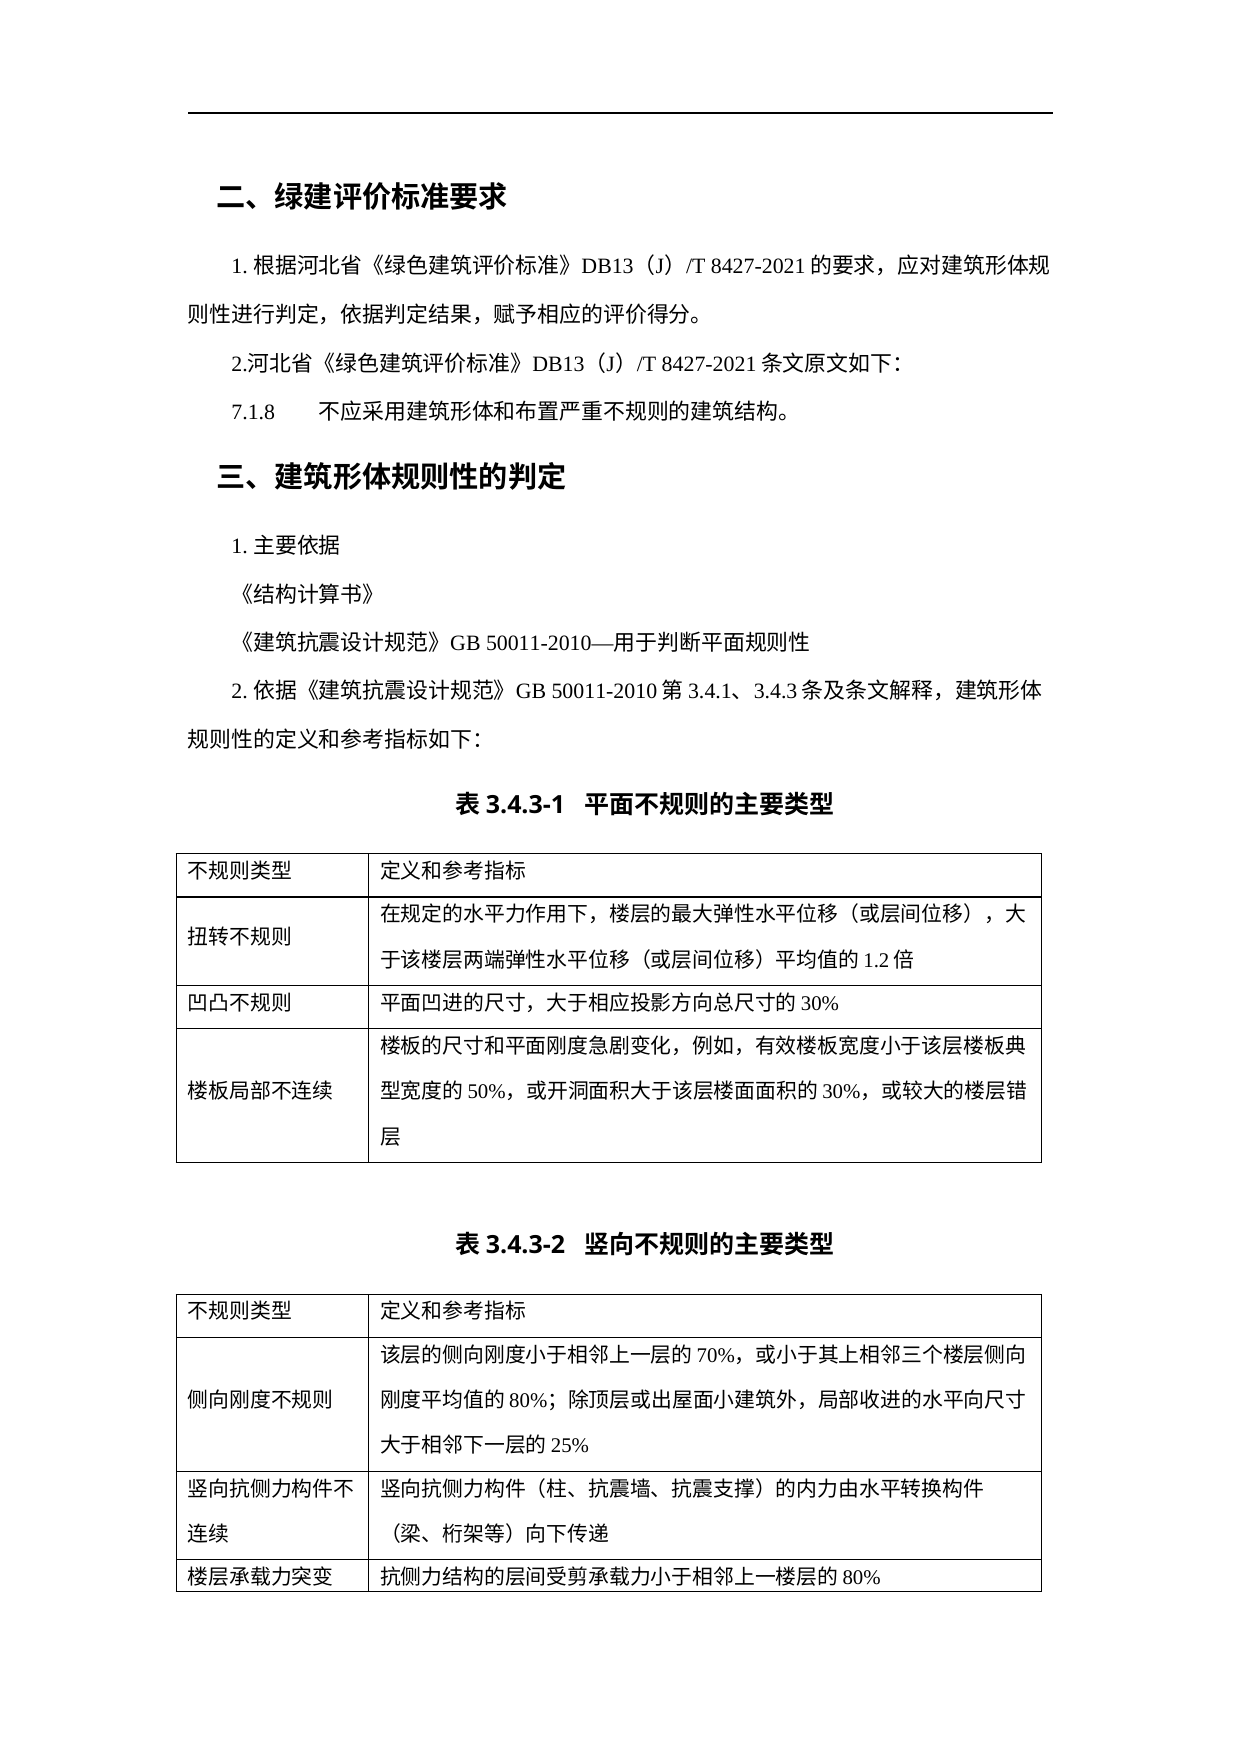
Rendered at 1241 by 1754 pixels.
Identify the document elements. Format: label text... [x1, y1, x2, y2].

table_cell 楼层承载力突变 [177, 1560, 368, 1591]
table_cell 平面凹进的尺寸，大于相应投影方向总尺寸的30% [369, 986, 1041, 1028]
table_header 不规则类型 [177, 1295, 368, 1337]
table_header 定义和参考指标 [369, 1295, 1041, 1337]
text 表3.4.3-2 竖向不规则的主要类型 [187, 1211, 1053, 1276]
table_cell 凹凸不规则 [177, 986, 368, 1028]
text 三、建筑形体规则性的判定 [187, 442, 1053, 507]
table_header 不规则类型 [177, 854, 368, 896]
text 2.河北省《绿色建筑评价标准》DB13（J）/T 8427-2021条文原文如下： [187, 345, 1053, 378]
text 《结构计算书》 [187, 576, 1053, 609]
table_cell 该层的侧向刚度小于相邻上一层的70%，或小于其上相邻三个楼层侧向刚度平均值的80%；除顶层或出屋面小建筑外，局部收进的水平向尺寸大于相邻下一层的25% [369, 1338, 1041, 1471]
text 1. 主要依据 [187, 528, 1053, 561]
text 1. 根据河北省《绿色建筑评价标准》DB13（J）/T 8427-2021的要求，应对建筑形体规则性进行判定，依据判定结果，赋予相应的评价得分。 [187, 248, 1053, 329]
text 《建筑抗震设计规范》GB 50011-2010—用于判断平面规则性 [187, 625, 1053, 657]
table_cell 竖向抗侧力构件不连续 [177, 1472, 368, 1559]
table_cell 竖向抗侧力构件（柱、抗震墙、抗震支撑）的内力由水平转换构件（梁、桁架等）向下传递 [369, 1472, 1041, 1559]
text 二、绿建评价标准要求 [187, 162, 1053, 227]
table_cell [369, 1560, 1041, 1591]
table_cell 侧向刚度不规则 [177, 1338, 368, 1471]
text 表3.4.3-1 平面不规则的主要类型 [187, 770, 1053, 835]
text 7.1.8 不应采用建筑形体和布置严重不规则的建筑结构。 [187, 393, 1053, 426]
table_header 定义和参考指标 [369, 854, 1041, 896]
table_cell 楼板局部不连续 [177, 1029, 368, 1162]
table_cell 楼板的尺寸和平面刚度急剧变化，例如，有效楼板宽度小于该层楼板典型宽度的50%，或开洞面积大于该层楼面面积的30%，或较大的楼层错层 [369, 1029, 1041, 1162]
table_cell 扭转不规则 [177, 898, 368, 985]
table_cell 在规定的水平力作用下，楼层的最大弹性水平位移（或层间位移），大于该楼层两端弹性水平位移（或层间位移）平均值的1.2倍 [369, 898, 1041, 985]
text 2. 依据《建筑抗震设计规范》GB 50011-2010第3.4.1、3.4.3条及条文解释，建筑形体规则性的定义和参考指标如下： [187, 673, 1053, 754]
